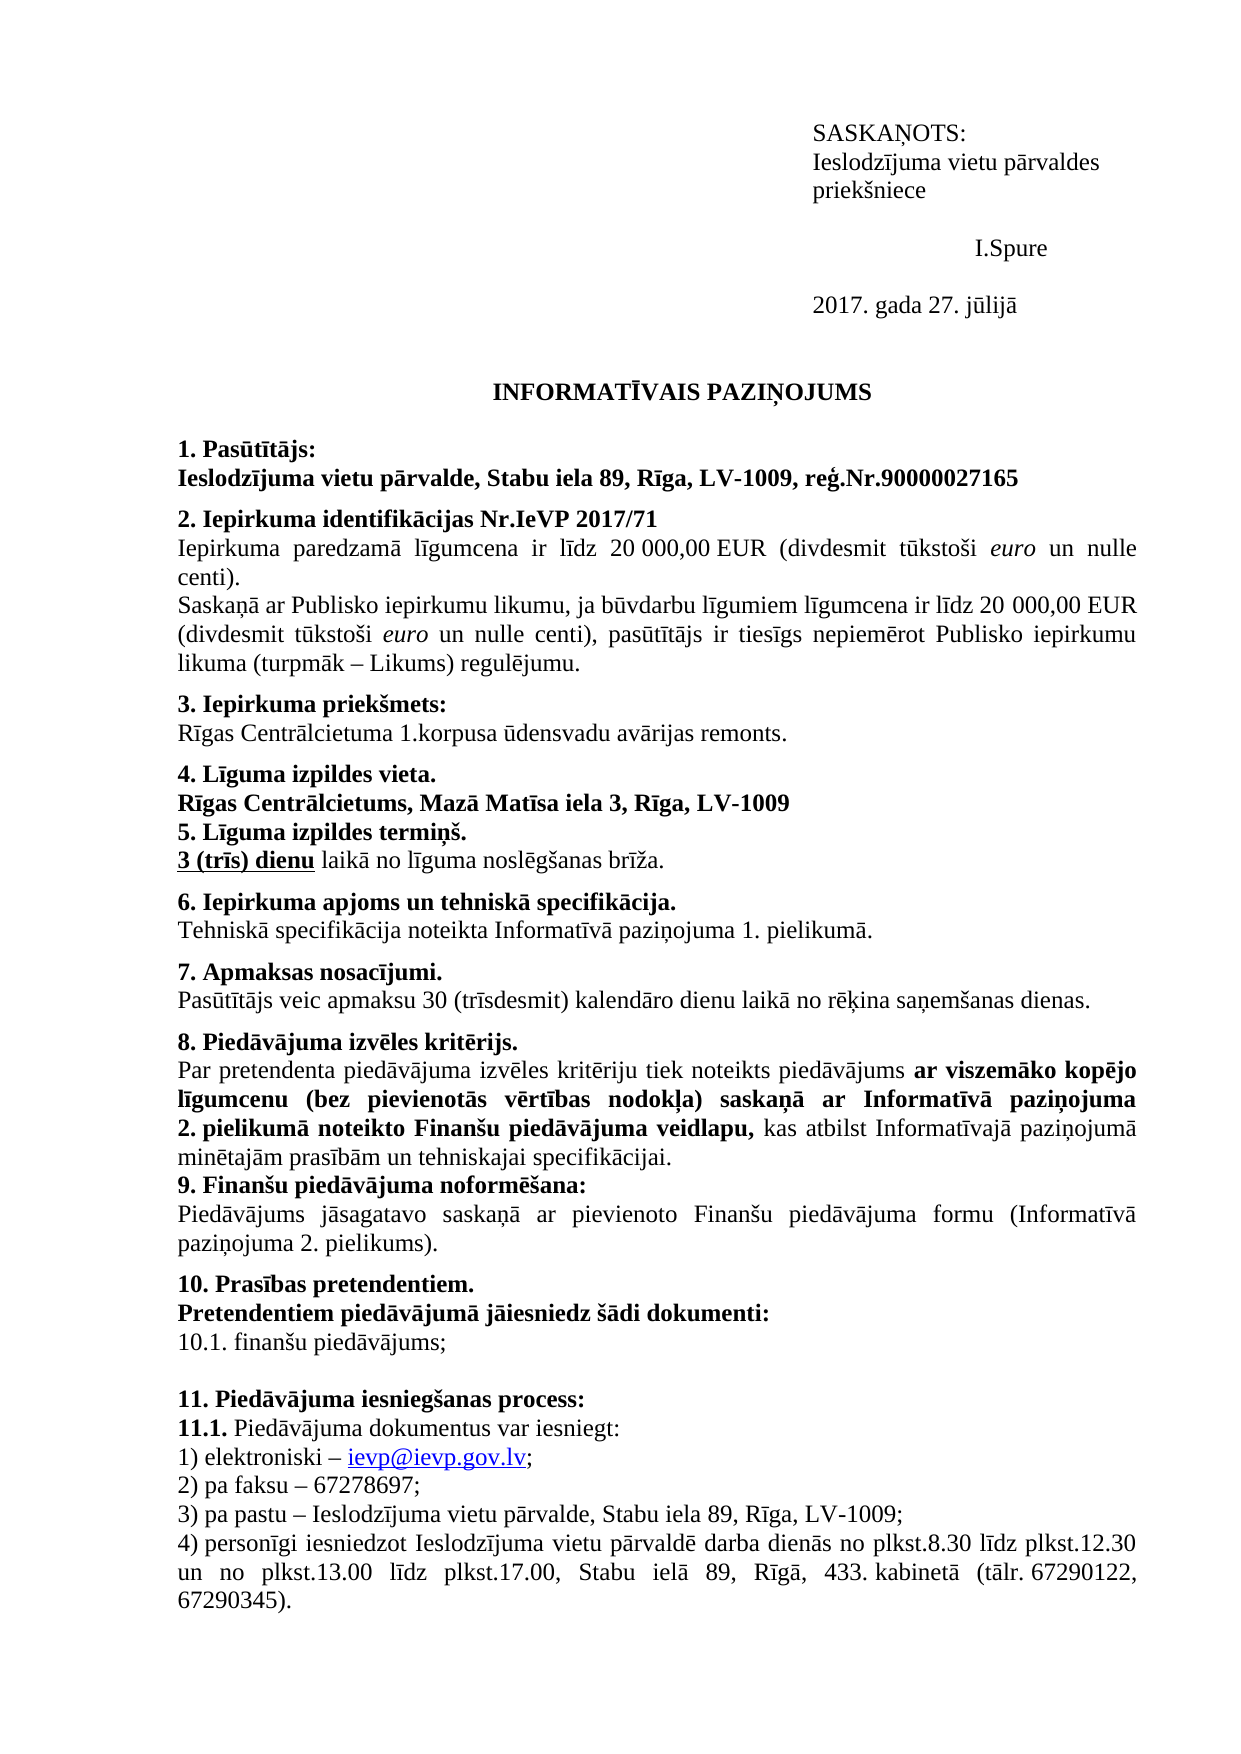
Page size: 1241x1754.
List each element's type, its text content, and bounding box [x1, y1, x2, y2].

text 1) elektroniski – ievp@ievp.gov.lv; [177, 1442, 1137, 1471]
text Pasūtītājs veic apmaksu 30 (trīsdesmit) kalendāro dienu laikā no rēķina saņemšanas dienas. [177, 986, 1137, 1014]
subtitle 1. Pasūtītājs: [177, 434, 1137, 463]
text 6. Iepirkuma apjoms un tehniskā specifikācija. [177, 887, 1137, 916]
text 4. Līguma izpildes vieta. [177, 759, 1137, 788]
title SASKAŅOTS: [812, 118, 1137, 147]
text 10.1. finanšu piedāvājums; [177, 1327, 1137, 1356]
text 3. Iepirkuma priekšmets: [177, 689, 1137, 718]
text 5. Līguma izpildes termiņš. [177, 817, 1137, 846]
text 8. Piedāvājuma izvēles kritērijs. [177, 1027, 1137, 1056]
text Iepirkuma paredzamā līgumcena ir līdz 20 000,00 EUR (divdesmit tūkstoši euro un nulle centi). [177, 533, 1137, 591]
text Rīgas Centrālcietums, Mazā Matīsa iela 3, Rīga, LV-1009 [177, 788, 1137, 817]
text 7. Apmaksas nosacījumi. [177, 957, 1137, 986]
title INFORMATĪVAIS PAZIŅOJUMS [177, 377, 1137, 406]
text 10. Prasības pretendentiem. [177, 1269, 1137, 1298]
title Ieslodzījuma vietu pārvaldes [812, 147, 1137, 176]
text Rīgas Centrālcietuma 1.korpusa ūdensvadu avārijas remonts. [177, 718, 1137, 747]
text 11. Piedāvājuma iesniegšanas process: [177, 1384, 1137, 1413]
title 2017. gada 27. jūlijā [812, 291, 1137, 319]
title I.Spure [812, 233, 1137, 262]
title priekšniece [812, 176, 1137, 204]
text Piedāvājums jāsagatavo saskaņā ar pievienoto Finanšu piedāvājuma formu (Informatīvā paziņojuma 2. pielikums). [177, 1199, 1137, 1257]
text Par pretendenta piedāvājuma izvēles kritēriju tiek noteikts piedāvājums ar viszemāko kopējo līgumcenu (bez pievienotās vērtības nodokļa) saskaņā ar Informatīvā paziņojuma 2. pielikumā noteikto Finanšu piedāvājuma veidlapu, kas atbilst Informatīvajā paziņojumā minētajām prasībām un tehniskajai specifikācijai. [177, 1056, 1137, 1171]
text 3 (trīs) dienu laikā no līguma noslēgšanas brīža. [177, 846, 1137, 874]
text 9. Finanšu piedāvājuma noformēšana: [177, 1171, 1137, 1199]
text Pretendentiem piedāvājumā jāiesniedz šādi dokumenti: [177, 1298, 1137, 1327]
text 3) pa pastu – Ieslodzījuma vietu pārvalde, Stabu iela 89, Rīga, LV-1009; [177, 1499, 1137, 1528]
text Tehniskā specifikācija noteikta Informatīvā paziņojuma 1. pielikumā. [177, 916, 1137, 944]
text 2. Iepirkuma identifikācijas Nr.IeVP 2017/71 [177, 504, 1137, 533]
text 11.1. Piedāvājuma dokumentus var iesniegt: [177, 1413, 1137, 1442]
subtitle Ieslodzījuma vietu pārvalde, Stabu iela 89, Rīga, LV-1009, reģ.Nr.90000027165 [177, 463, 1137, 492]
text 4) personīgi iesniedzot Ieslodzījuma vietu pārvaldē darba dienās no plkst.8.30 līdz plkst.12.30 un no plkst.13.00 līdz plkst.17.00, Stabu ielā 89, Rīgā, 433. kabinetā (tālr. 67290122, 67290345). [177, 1528, 1137, 1614]
text 2) pa faksu – 67278697; [177, 1471, 1137, 1499]
text Saskaņā ar Publisko iepirkumu likumu, ja būvdarbu līgumiem līgumcena ir līdz 20 000,00 EUR (divdesmit tūkstoši euro un nulle centi), pasūtītājs ir tiesīgs nepiemērot Publisko iepirkumu likuma (turpmāk – Likums) regulējumu. [177, 591, 1137, 677]
